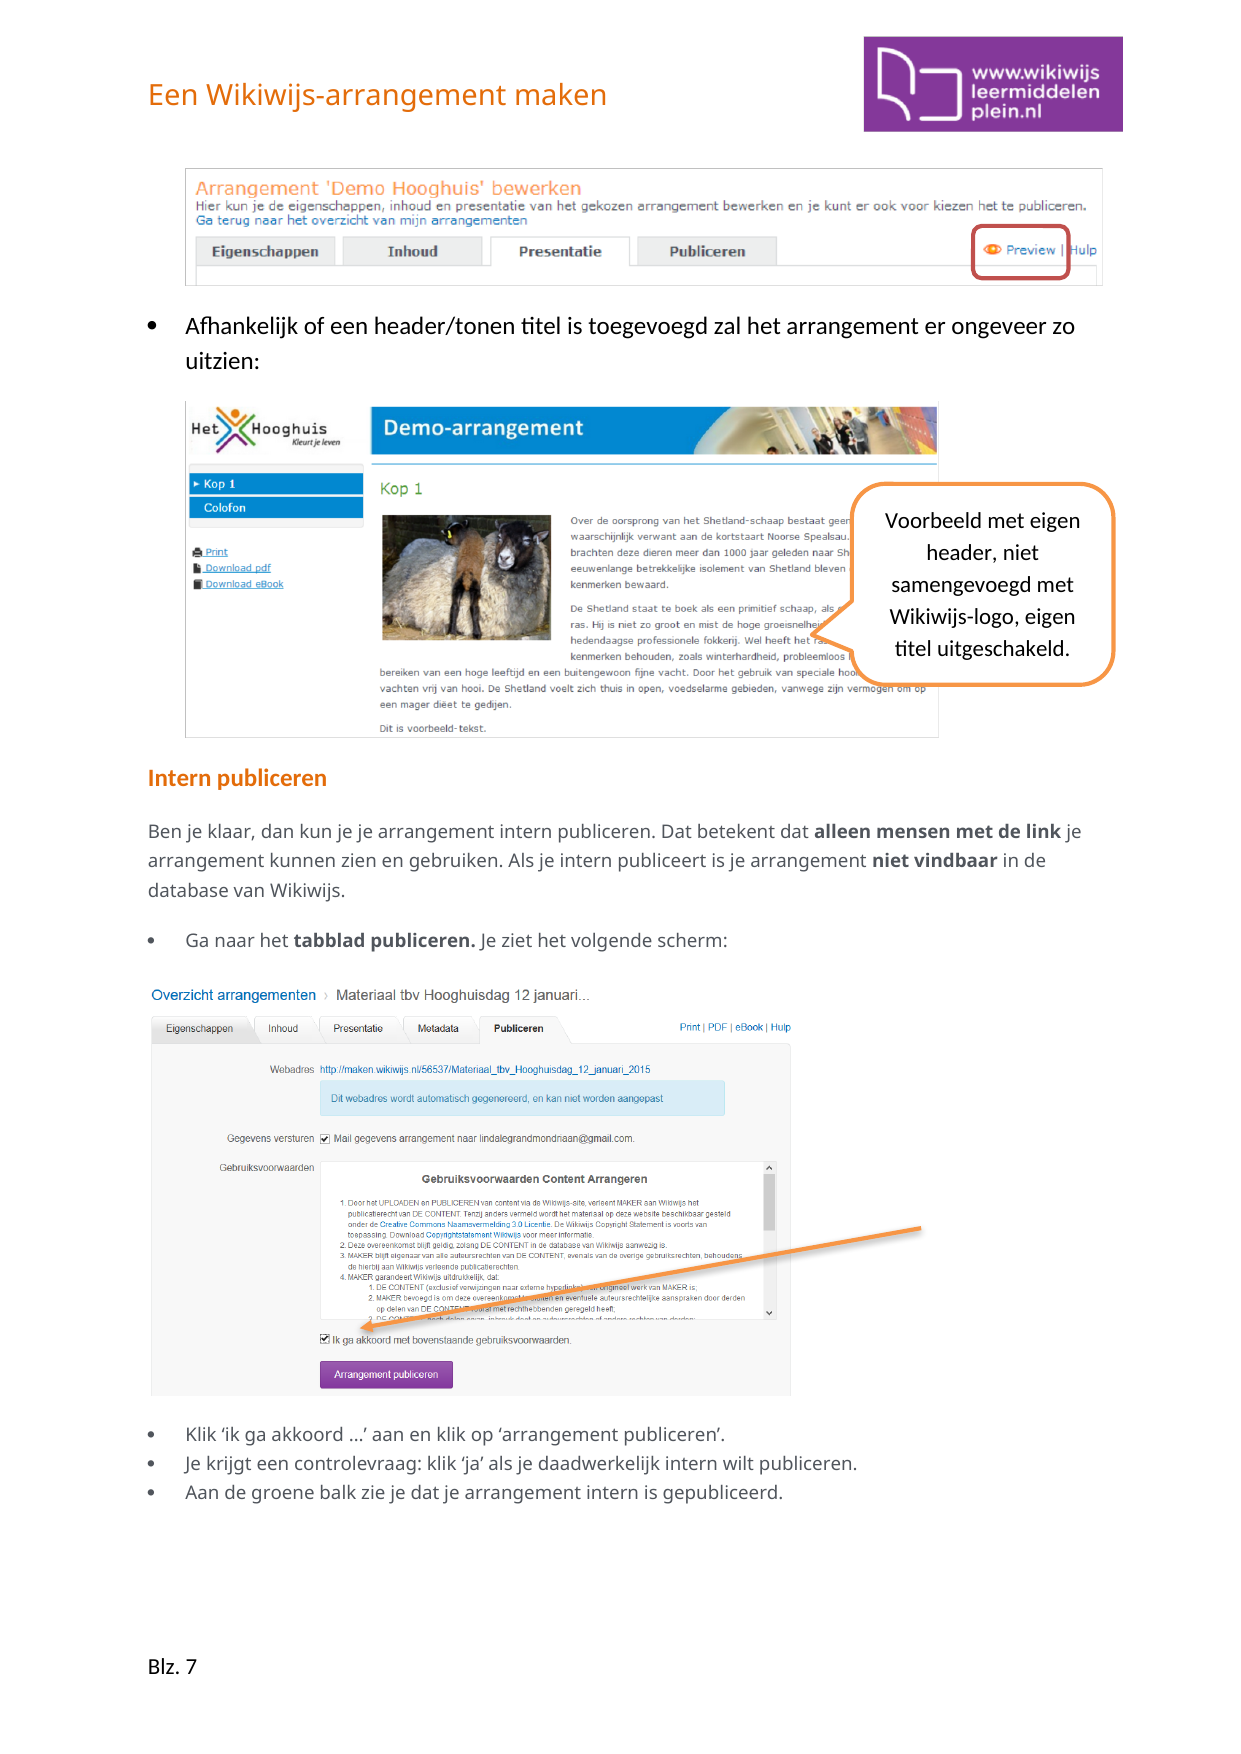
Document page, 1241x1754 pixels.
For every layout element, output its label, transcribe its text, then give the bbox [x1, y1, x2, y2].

picture [185, 168, 1103, 286]
list Je krijgt een controlevraag: klik ‘ja’ als je daadwerkelijk intern wilt publiceren. [148, 1450, 1093, 1476]
list Klik ‘ik ga akkoord …’ aan en klik op ‘arrangement publiceren’. [148, 1421, 1093, 1446]
picture [863, 36, 1123, 132]
picture [185, 401, 939, 738]
text Ben je klaar, dan kun je je arrangement intern publiceren. Dat betekent dat alleen mensen met de link je arrangement kunnen zien en gebruiken. Als je intern publiceert is je arrangement niet vindbaar in de database van Wikiwijs. [148, 818, 1093, 902]
list Aan de groene balk zie je dat je arrangement intern is gepubliceerd. [148, 1479, 1093, 1505]
list Afhankelijk of een header/tonen titel is toegevoegd zal het arrangement er ongeveer zo uitzien: [148, 310, 1093, 376]
picture [147, 977, 797, 1396]
text Intern publiceren [148, 763, 1093, 793]
list Ga naar het tabblad publiceren. Je ziet het volgende scherm: [148, 927, 1093, 953]
